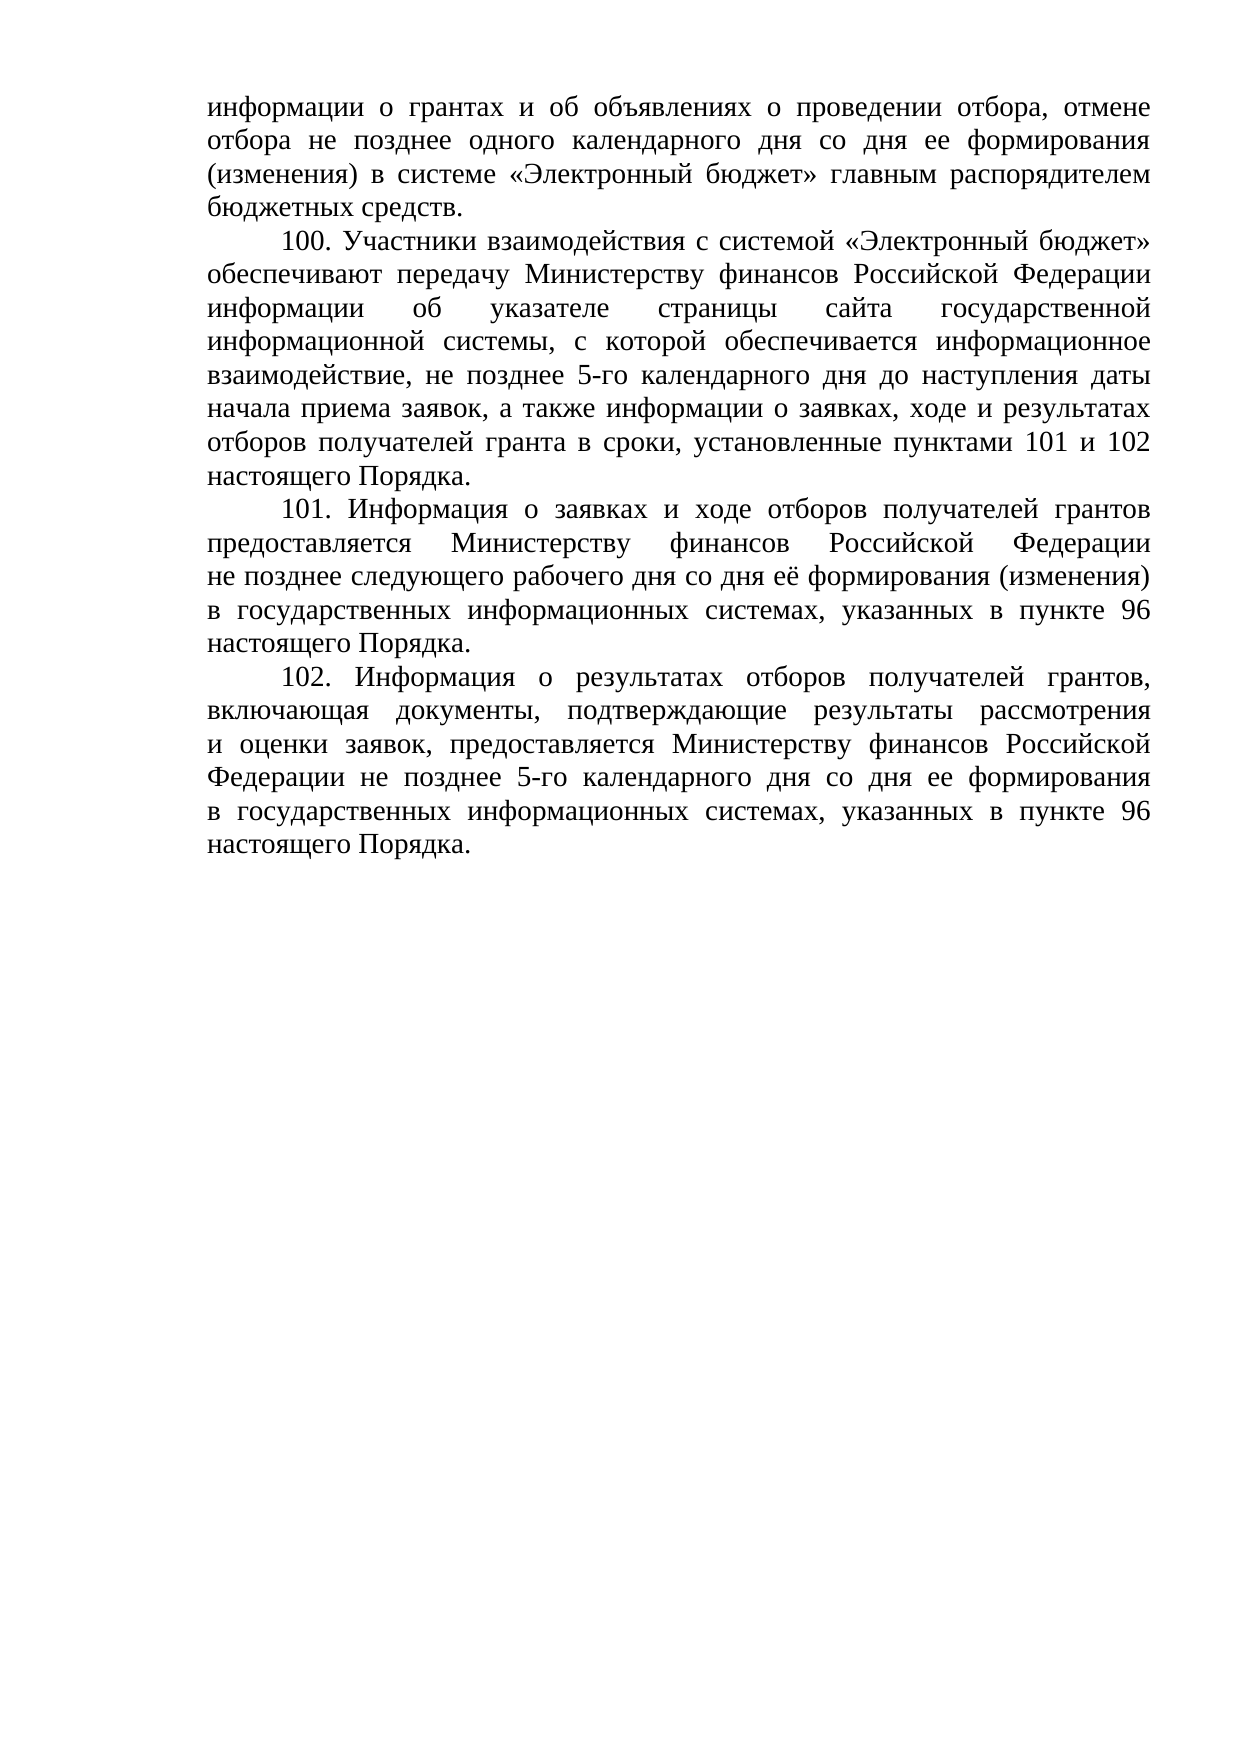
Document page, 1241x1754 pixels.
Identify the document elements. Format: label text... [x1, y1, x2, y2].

text 102. Информация о результатах отборов получателей грантов, включающая документы, подтверждающие результаты рассмотрения и оценки заявок, предоставляется Министерству финансов Российской Федерации не позднее 5-го календарного дня со дня ее формирования в государственных информационных системах, указанных в пункте 96 настоящего Порядка. [207, 659, 1152, 860]
text 101. Информация о заявках и ходе отборов получателей грантов предоставляется Министерству финансов Российской Федерации не позднее следующего рабочего дня со дня её формирования (изменения) в государственных информационных системах, указанных в пункте 96 настоящего Порядка. [207, 491, 1152, 659]
text 100. Участники взаимодействия с системой «Электронный бюджет» обеспечивают передачу Министерству финансов Российской Федерации информации об указателе страницы сайта государственной информационной системы, с которой обеспечивается информационное взаимодействие, не позднее 5-го календарного дня до наступления даты начала приема заявок, а также информации о заявках, ходе и результатах отборов получателей гранта в сроки, установленные пунктами 101 и 102 настоящего Порядка. [207, 223, 1152, 491]
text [207, 89, 1152, 223]
